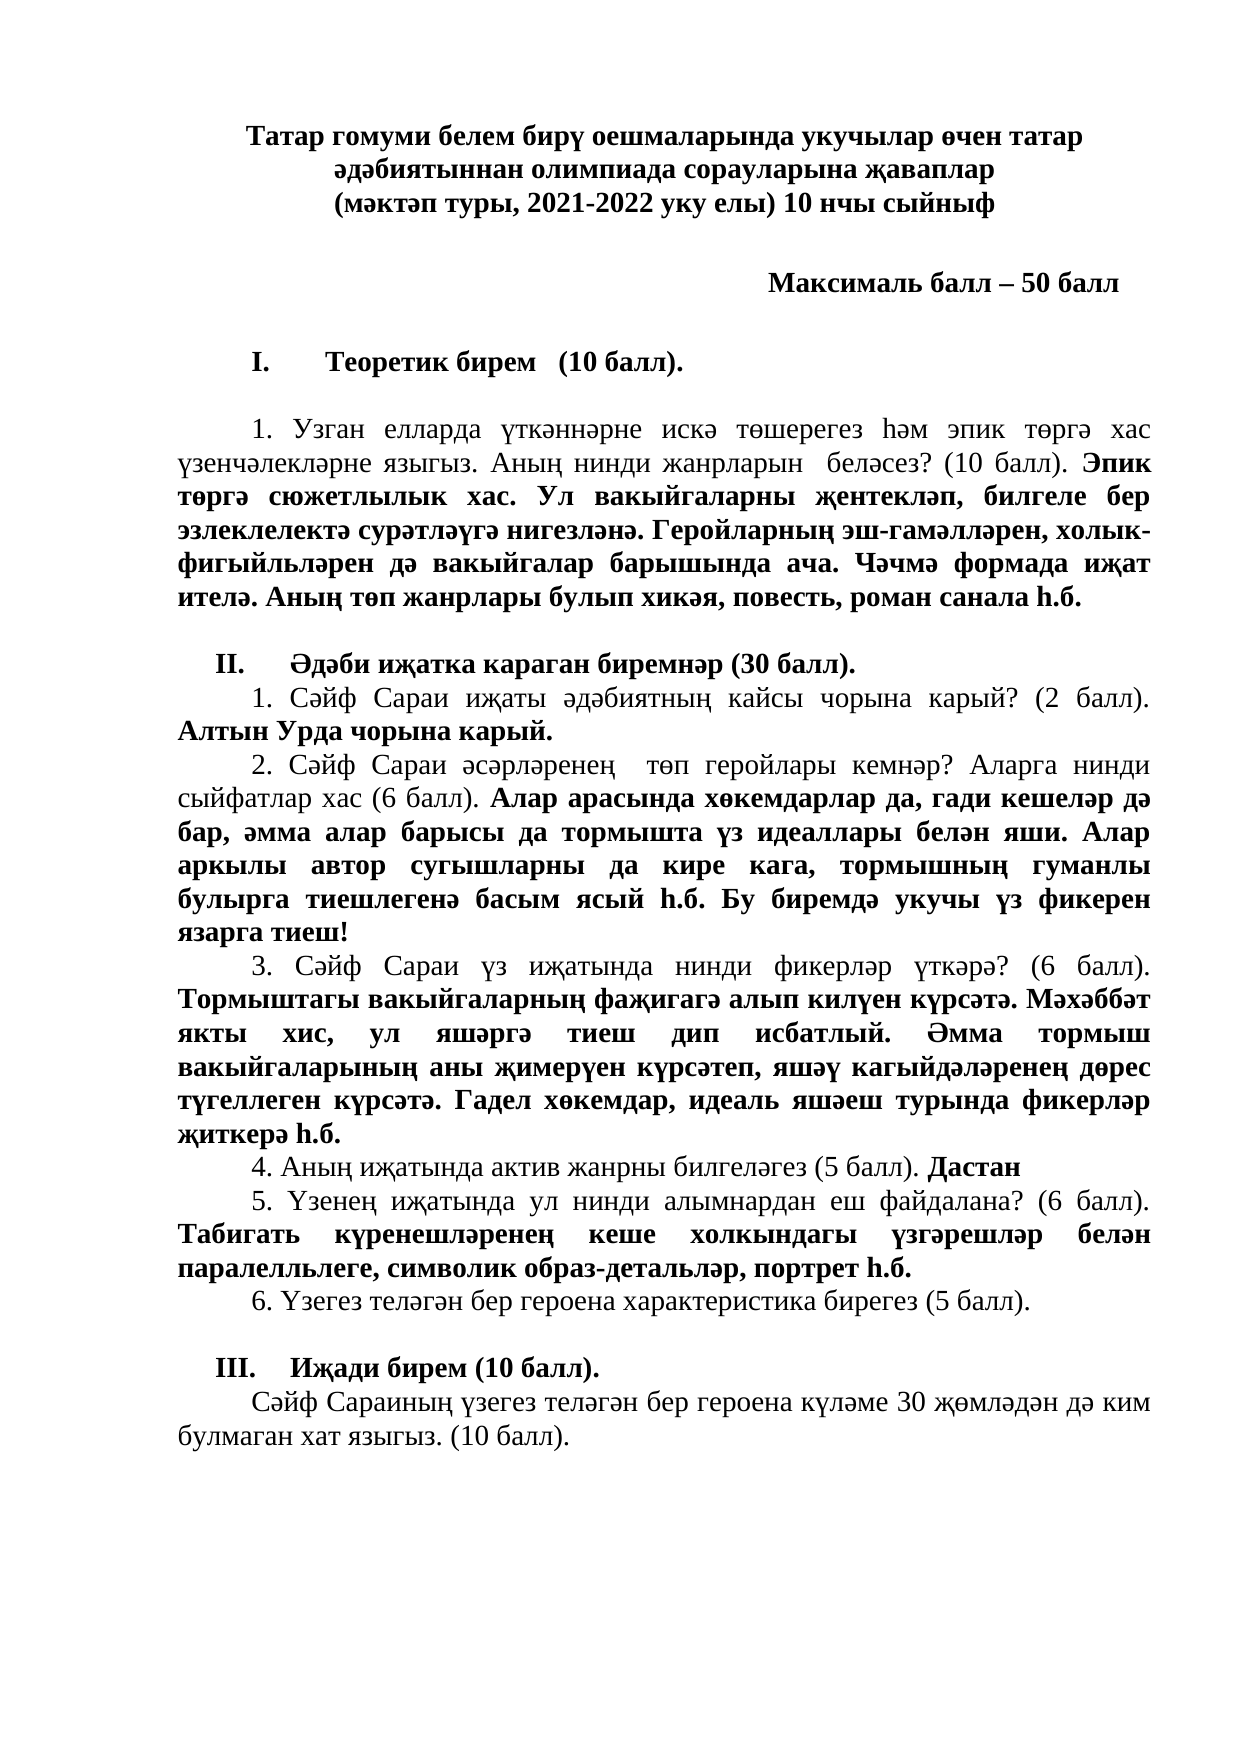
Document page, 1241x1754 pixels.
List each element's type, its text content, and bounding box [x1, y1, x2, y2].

text 4. Аның иҗатында актив жанрны билгеләгез (5 балл). Дастан [177, 1149, 1152, 1183]
text Татар гомуми белем бирү оешмаларында укучылар өчен татар әдәбиятыннан олимпиада сорауларына җаваплар [177, 118, 1152, 185]
text Максималь балл – 50 балл [177, 265, 1152, 298]
list Әдәби иҗатка караган биремнәр (30 балл). [215, 646, 1152, 680]
list 2. Сәйф Сараи әсәрләренең төп геройлары кемнәр? Аларга нинди сыйфатлар хас (6 балл). Алар арасында хөкемдарлар да, гади кешеләр дә бар, әмма алар барысы да тормышта үз идеаллары белән яши. Алар аркылы автор сугышларны да кире кага, тормышның гуманлы булырга тиешлегенә басым ясый һ.б. Бу биремдә укучы үз фикерен язарга тиеш! [177, 747, 1152, 948]
list Теоретик бирем (10 балл). [177, 344, 1152, 378]
text 1. Узган елларда үткәннәрне искә төшерегез һәм эпик төргә хас үзенчәлекләрне языгыз. Аның нинди жанрларын беләсез? (10 балл). Эпик төргә сюжетлылык хас. Ул вакыйгаларны җентекләп, билгеле бер эзлеклелектә сурәтләүгә нигезләнә. Геройларның эш-гамәлләрен, холык-фигыйльләрен дә вакыйгалар барышында ача. Чәчмә формада иҗат ителә. Аның төп жанрлары булып хикәя, повесть, роман санала һ.б. [177, 411, 1152, 613]
list Сәйф Сараиның үзегез теләгән бер героена күләме 30 җөмләдән дә ким булмаган хат языгыз. (10 балл). [177, 1384, 1152, 1451]
text 3. Сәйф Сараи үз иҗатында нинди фикерләр үткәрә? (6 балл). Тормыштагы вакыйгаларның фаҗигагә алып килүен күрсәтә. Мәхәббәт якты хис, ул яшәргә тиеш дип исбатлый. Әмма тормыш вакыйгаларының аны җимерүен күрсәтеп, яшәү кагыйдәләренең дөрес түгеллеген күрсәтә. Гадел хөкемдар, идеаль яшәеш турында фикерләр җиткерә һ.б. [177, 948, 1152, 1149]
list 1. Сәйф Сараи иҗаты әдәбиятның кайсы чорына карый? (2 балл). Алтын Урда чорына карый. [177, 680, 1152, 747]
text (мәктәп туры, 2021-2022 уку елы) 10 нчы сыйныф [177, 185, 1152, 219]
text 5. Үзенең иҗатында ул нинди алымнардан еш файдалана? (6 балл). Табигать күренешләренең кеше холкындагы үзгәрешләр белән паралелльлеге, символик образ-детальләр, портрет һ.б. [177, 1183, 1152, 1283]
text 6. Үзегез теләгән бер героена характеристика бирегез (5 балл). [177, 1283, 1152, 1317]
list Иҗади бирем (10 балл). [215, 1351, 1152, 1384]
